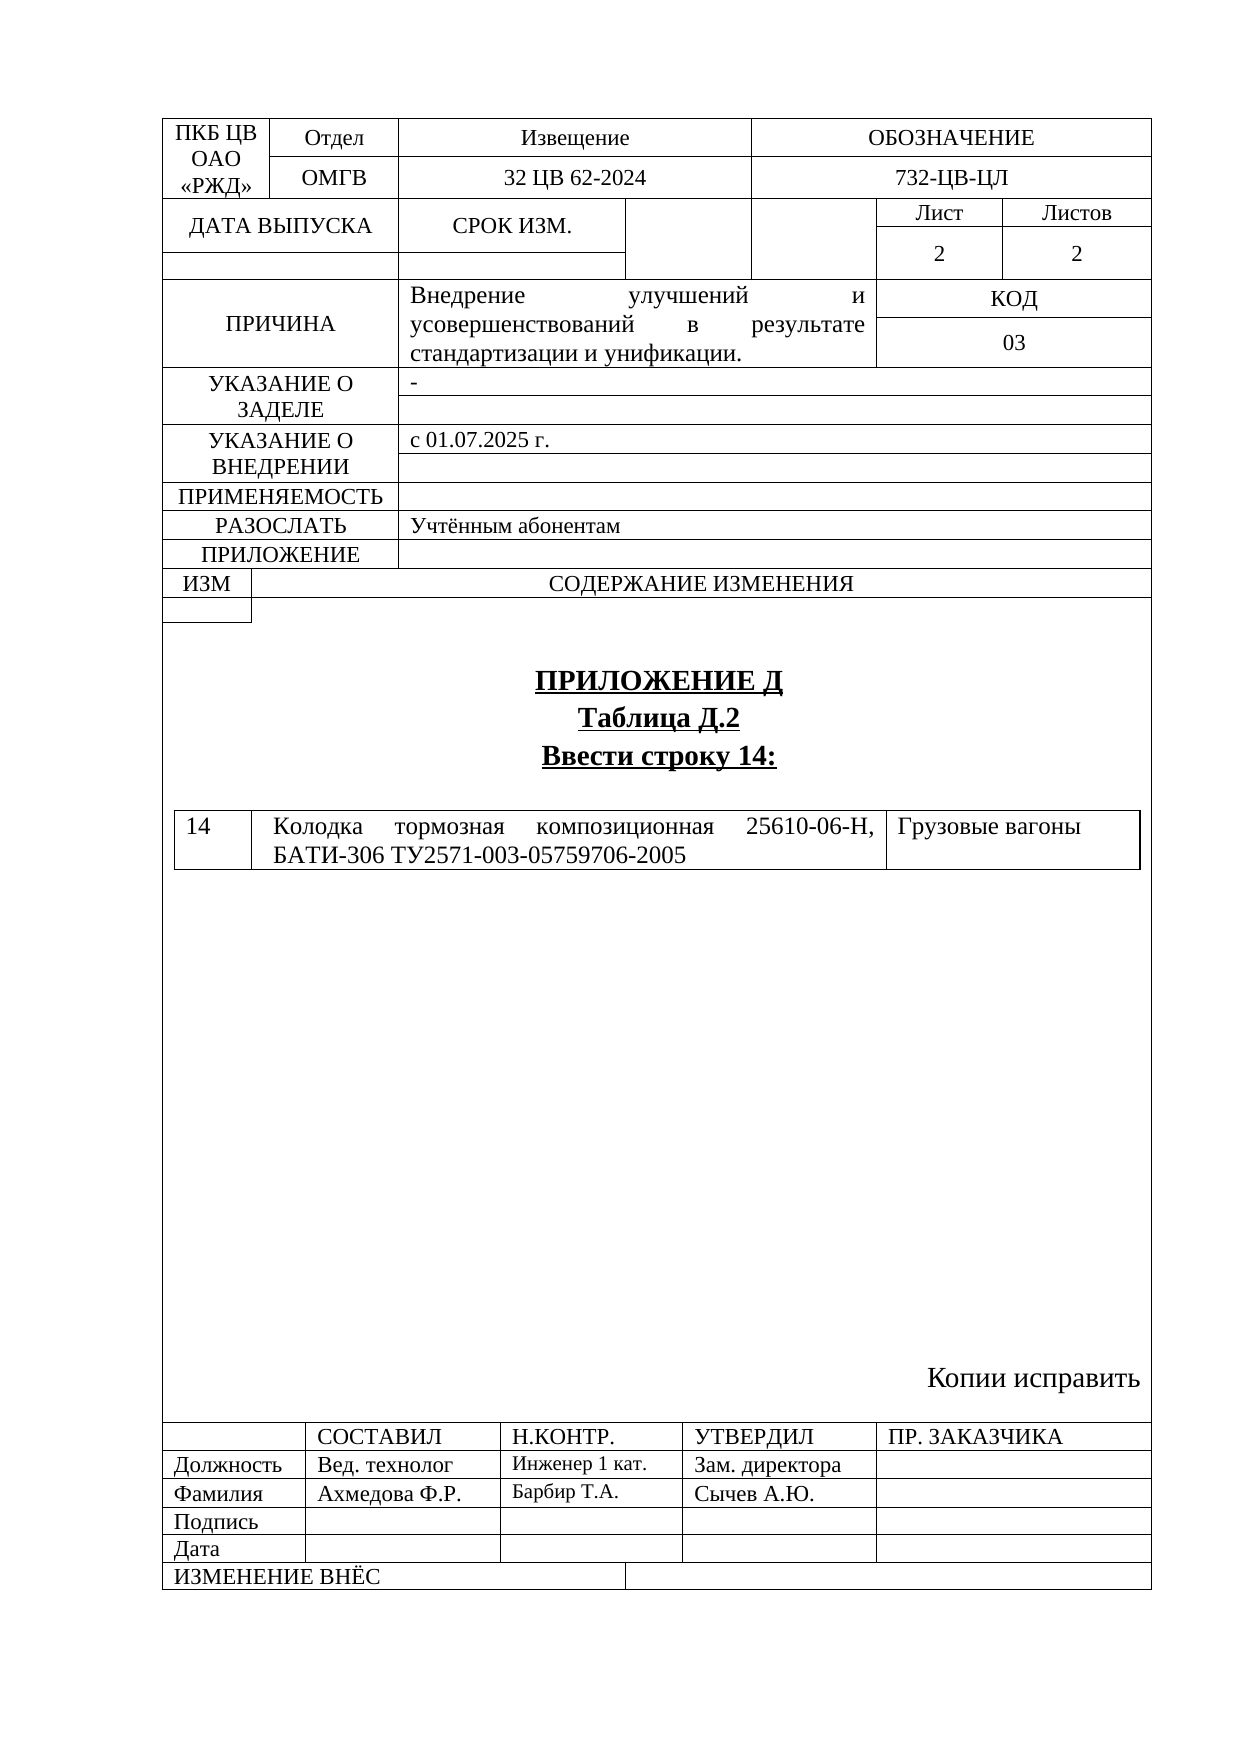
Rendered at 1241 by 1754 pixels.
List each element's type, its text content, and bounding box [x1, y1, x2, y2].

table_cell [306, 1508, 500, 1534]
table_cell Барбир Т.А. [501, 1479, 682, 1507]
table_cell [163, 253, 398, 279]
table_cell [399, 540, 1151, 568]
table_cell 2 [1003, 227, 1151, 279]
table_cell [877, 1479, 1151, 1507]
table_cell 2 [877, 227, 1002, 279]
table_cell КОД [877, 280, 1151, 317]
table_cell [626, 1563, 1151, 1589]
table_cell ОМГВ [270, 157, 398, 198]
table_cell СРОК ИЗМ. [399, 199, 625, 252]
table_cell СОСТАВИЛ [306, 1423, 500, 1449]
table_cell Учтённым абонентам [399, 511, 1151, 539]
table_cell 732-ЦВ-ЦЛ [752, 157, 1151, 198]
table_cell ПРИЛОЖЕНИЕ Д Таблица Д.2 Ввести строку 14: Копии исправить [163, 622, 1151, 1422]
table_cell [163, 598, 251, 622]
table_header ОБОЗНАЧЕНИЕ [752, 119, 1151, 156]
table_cell ДАТА ВЫПУСКА [163, 199, 398, 252]
table_cell [501, 1508, 682, 1534]
table_cell Ахмедова Ф.Р. [306, 1479, 500, 1507]
table_cell ПР. ЗАКАЗЧИКА [877, 1423, 1151, 1449]
table_cell Внедрение улучшений и усовершенствований в результате стандартизации и унификации. [399, 280, 876, 367]
table_cell [399, 454, 1151, 482]
table_cell [399, 396, 1151, 424]
table_cell Дата [163, 1535, 305, 1562]
table_cell [877, 1508, 1151, 1534]
table_cell ПРИЛОЖЕНИЕ [163, 540, 398, 568]
table_cell с 01.07.2025 г. [399, 425, 1151, 453]
table_cell ПРИМЕНЯЕМОСТЬ [163, 483, 398, 510]
table_cell [752, 199, 876, 279]
table_cell Подпись [163, 1508, 305, 1534]
table_cell Лист [877, 199, 1002, 226]
table_header ПКБ ЦВ ОАО «РЖД» [163, 119, 269, 198]
table_header Извещение [399, 119, 751, 156]
table_cell ИЗМЕНЕНИЕ ВНЁС [163, 1563, 625, 1589]
table_cell [306, 1535, 500, 1562]
table_cell [877, 1535, 1151, 1562]
table_cell Вед. технолог [306, 1451, 500, 1478]
table_cell [163, 1423, 305, 1449]
table_cell ИЗМ [163, 569, 251, 597]
table_cell Н.КОНТР. [501, 1423, 682, 1449]
table_header Отдел [270, 119, 398, 156]
table_cell ПРИЧИНА [163, 280, 398, 367]
table_cell [683, 1508, 876, 1534]
table_cell 32 ЦВ 62-2024 [399, 157, 751, 198]
table_cell Фамилия [163, 1479, 305, 1507]
table_cell [877, 1451, 1151, 1478]
table_cell Листов [1003, 199, 1151, 226]
table_cell [683, 1535, 876, 1562]
table_cell УКАЗАНИЕ О ВНЕДРЕНИИ [163, 425, 398, 482]
table_cell Должность [163, 1451, 305, 1478]
table_cell [399, 253, 625, 279]
table_cell [501, 1535, 682, 1562]
table_cell [252, 598, 1151, 622]
table_cell Зам. директора [683, 1451, 876, 1478]
table_cell Сычев А.Ю. [683, 1479, 876, 1507]
table_cell УТВЕРДИЛ [683, 1423, 876, 1449]
table_cell [399, 483, 1151, 510]
table_cell СОДЕРЖАНИЕ ИЗМЕНЕНИЯ [252, 569, 1151, 597]
table_cell Инженер 1 кат. [501, 1451, 682, 1478]
table_cell [626, 199, 751, 279]
table_cell РАЗОСЛАТЬ [163, 511, 398, 539]
table_cell - [399, 368, 1151, 395]
table_cell 03 [877, 318, 1151, 367]
table_cell УКАЗАНИЕ О ЗАДЕЛЕ [163, 368, 398, 424]
